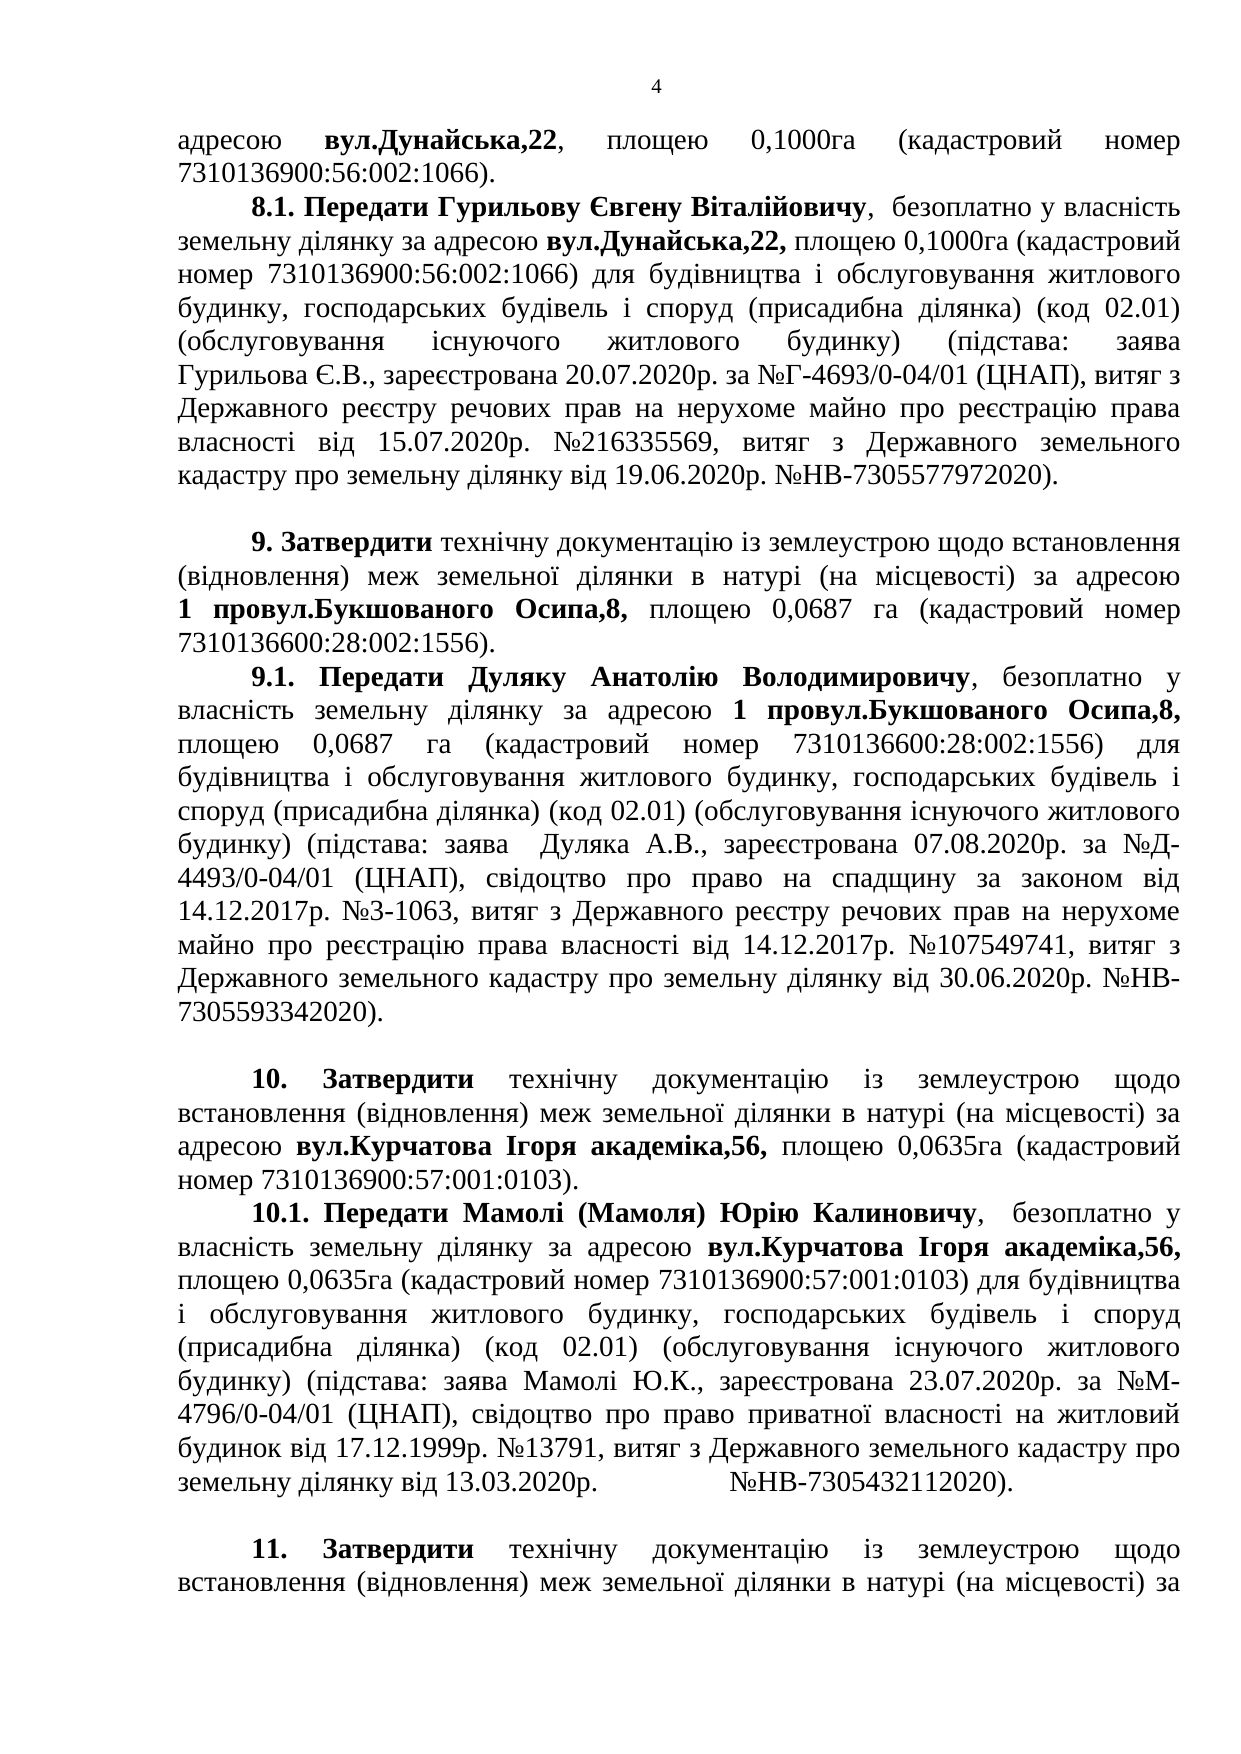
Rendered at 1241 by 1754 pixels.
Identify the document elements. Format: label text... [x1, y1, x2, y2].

text 8.1. Передати Гурильову Євгену Віталійовичу, безоплатно у власність земельну ділянку за адресою вул.Дунайська,22, площею 0,1000га (кадастровий номер 7310136900:56:002:1066) для будівництва і обслуговування житлового будинку, господарських будівель і споруд (присадибна ділянка) (код 02.01) (обслуговування існуючого житлового будинку) (підстава: заява Гурильова Є.В., зареєстрована 20.07.2020р. за №Г-4693/0-04/01 (ЦНАП), витяг з Державного реєстру речових прав на нерухоме майно про реєстрацію права власності від 15.07.2020р. №216335569, витяг з Державного земельного кадастру про земельну ділянку від 19.06.2020р. №НВ-7305577972020). [177, 189, 1181, 491]
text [177, 1531, 1181, 1598]
text 9.1. Передати Дуляку Анатолію Володимировичу, безоплатно у власність земельну ділянку за адресою 1 провул.Букшованого Осипа,8, площею 0,0687 га (кадастровий номер 7310136600:28:002:1556) для будівництва і обслуговування житлового будинку, господарських будівель і споруд (присадибна ділянка) (код 02.01) (обслуговування існуючого житлового будинку) (підстава: заява Дуляка А.В., зареєстрована 07.08.2020р. за №Д-4493/0-04/01 (ЦНАП), свідоцтво про право на спадщину за законом від 14.12.2017р. №3-1063, витяг з Державного реєстру речових прав на нерухоме майно про реєстрацію права власності від 14.12.2017р. №107549741, витяг з Державного земельного кадастру про земельну ділянку від 30.06.2020р. №НВ-7305593342020). [177, 659, 1181, 1028]
text 10.1. Передати Мамолі (Мамоля) Юрію Калиновичу, безоплатно у власність земельну ділянку за адресою вул.Курчатова Ігоря академіка,56, площею 0,0635га (кадастровий номер 7310136900:57:001:0103) для будівництва і обслуговування житлового будинку, господарських будівель і споруд (присадибна ділянка) (код 02.01) (обслуговування існуючого житлового будинку) (підстава: заява Мамолі Ю.К., зареєстрована 23.07.2020р. за №М-4796/0-04/01 (ЦНАП), свідоцтво про право приватної власності на житловий будинок від 17.12.1999р. №13791, витяг з Державного земельного кадастру про земельну ділянку від 13.03.2020р. №НВ-7305432112020). [177, 1195, 1181, 1497]
text 10. Затвердити технічну документацію із землеустрою щодо встановлення (відновлення) меж земельної ділянки в натурі (на місцевості) за адресою вул.Курчатова Ігоря академіка,56, площею 0,0635га (кадастровий номер 7310136900:57:001:0103). [177, 1061, 1181, 1195]
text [177, 118, 1181, 189]
text 9. Затвердити технічну документацію із землеустрою щодо встановлення (відновлення) меж земельної ділянки в натурі (на місцевості) за адресою 1 провул.Букшованого Осипа,8, площею 0,0687 га (кадастровий номер 7310136600:28:002:1556). [177, 524, 1181, 659]
